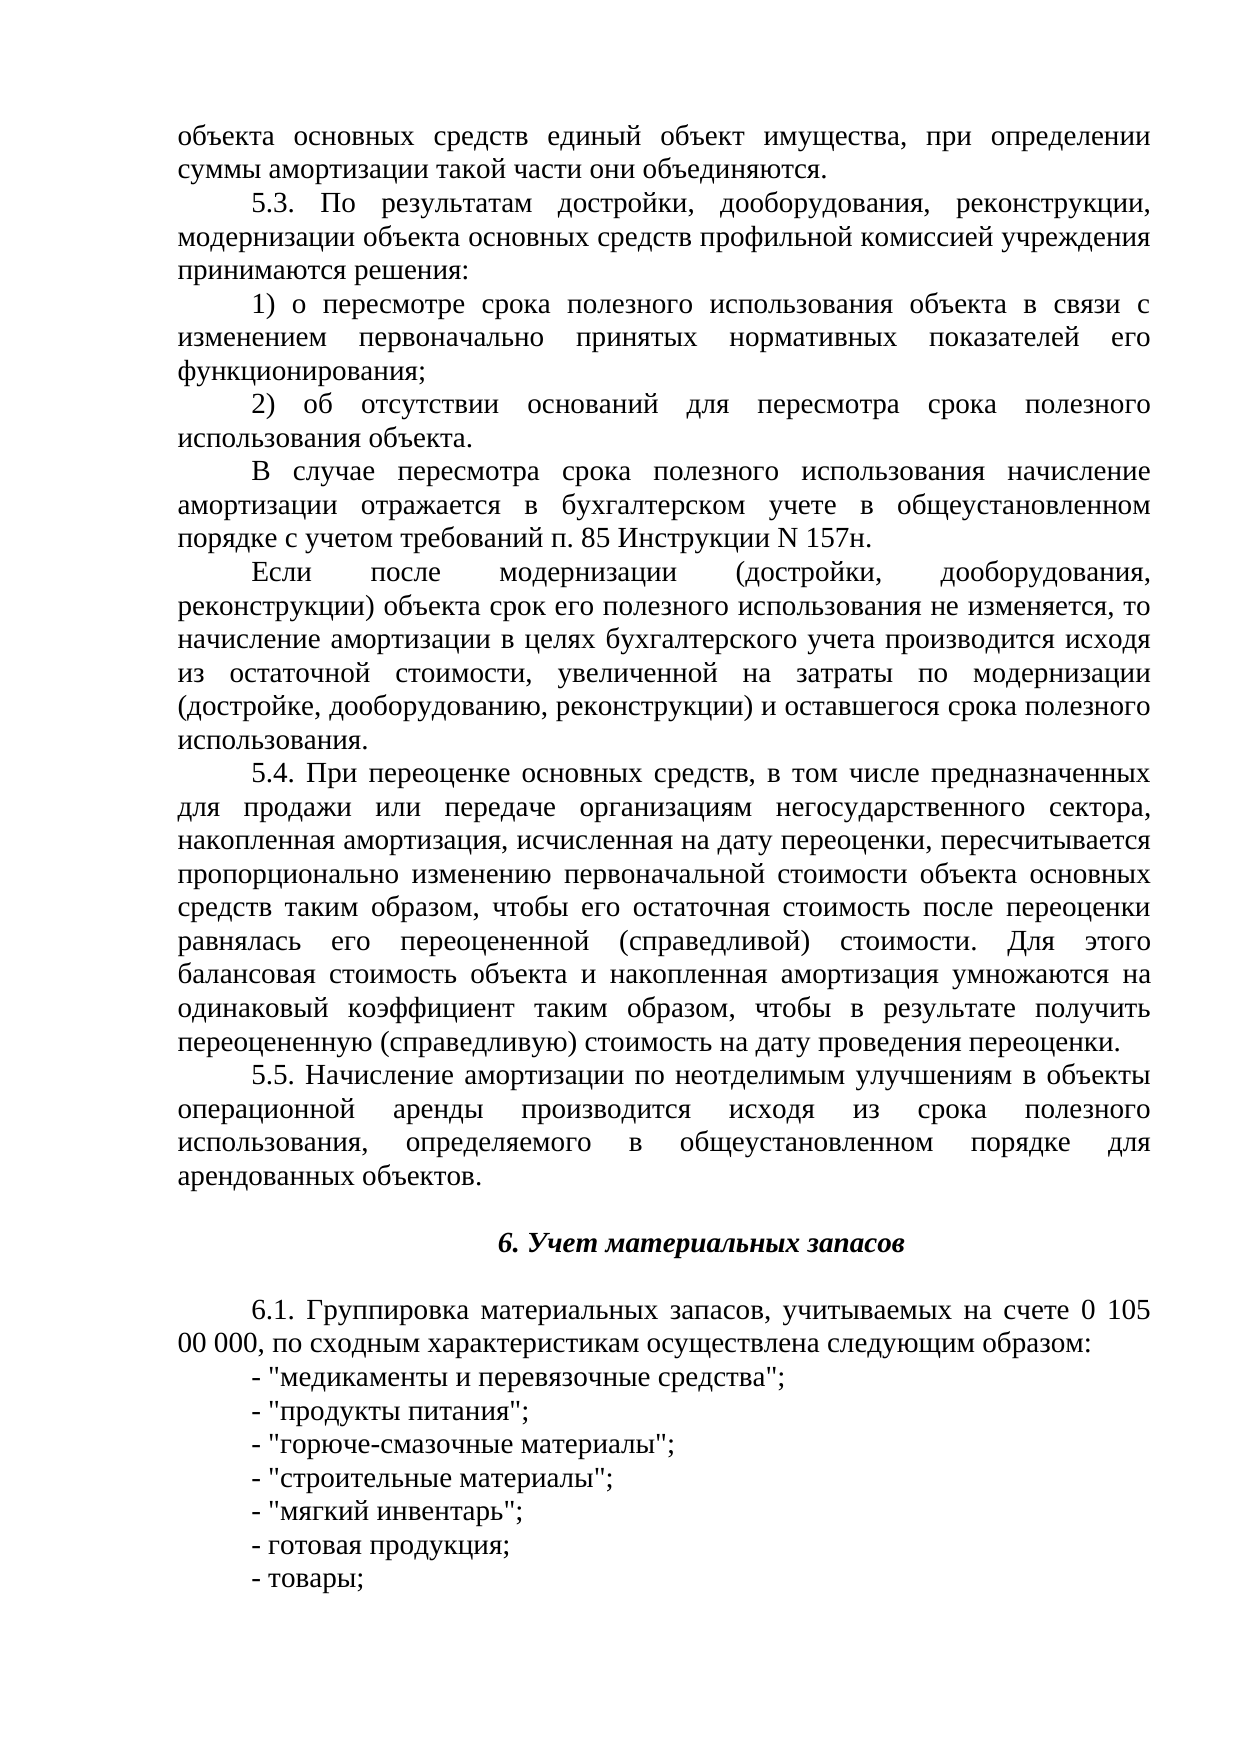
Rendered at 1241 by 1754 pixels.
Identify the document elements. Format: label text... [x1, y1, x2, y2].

text 5.3. По результатам достройки, дооборудования, реконструкции, модернизации объекта основных средств профильной комиссией учреждения принимаются решения: [177, 185, 1152, 286]
text 5.4. При переоценке основных средств, в том числе предназначенных для продажи или передаче организациям негосударственного сектора, накопленная амортизация, исчисленная на дату переоценки, пересчитывается пропорционально изменению первоначальной стоимости объекта основных средств таким образом, чтобы его остаточная стоимость после переоценки равнялась его переоцененной (справедливой) стоимости. Для этого балансовая стоимость объекта и накопленная амортизация умножаются на одинаковый коэффициент таким образом, чтобы в результате получить переоцененную (справедливую) стоимость на дату проведения переоценки. [177, 755, 1152, 1057]
text - готовая продукция; [177, 1527, 1152, 1560]
text - "медикаменты и перевязочные средства"; [177, 1359, 1152, 1393]
text В случае пересмотра срока полезного использования начисление амортизации отражается в бухгалтерском учете в общеустановленном порядке с учетом требований п. 85 Инструкции N 157н. [177, 453, 1152, 554]
text 5.5. Начисление амортизации по неотделимым улучшениям в объекты операционной аренды производится исходя из срока полезного использования, определяемого в общеустановленном порядке для арендованных объектов. [177, 1057, 1152, 1191]
text 6.1. Группировка материальных запасов, учитываемых на счете 0 105 00 000, по сходным характеристикам осуществлена следующим образом: [177, 1292, 1152, 1359]
text 2) об отсутствии оснований для пересмотра срока полезного использования объекта. [177, 386, 1152, 453]
text Если после модернизации (достройки, дооборудования, реконструкции) объекта срок его полезного использования не изменяется, то начисление амортизации в целях бухгалтерского учета производится исходя из остаточной стоимости, увеличенной на затраты по модернизации (достройке, дооборудованию, реконструкции) и оставшегося срока полезного использования. [177, 554, 1152, 755]
text - "горюче-смазочные материалы"; [177, 1426, 1152, 1460]
text - "мягкий инвентарь"; [177, 1493, 1152, 1527]
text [177, 118, 1152, 185]
text - товары; [177, 1560, 1152, 1594]
text - "строительные материалы"; [177, 1460, 1152, 1493]
text 1) о пересмотре срока полезного использования объекта в связи с изменением первоначально принятых нормативных показателей его функционирования; [177, 286, 1152, 386]
text - "продукты питания"; [177, 1393, 1152, 1426]
subtitle 6. Учет материальных запасов [177, 1225, 1152, 1258]
